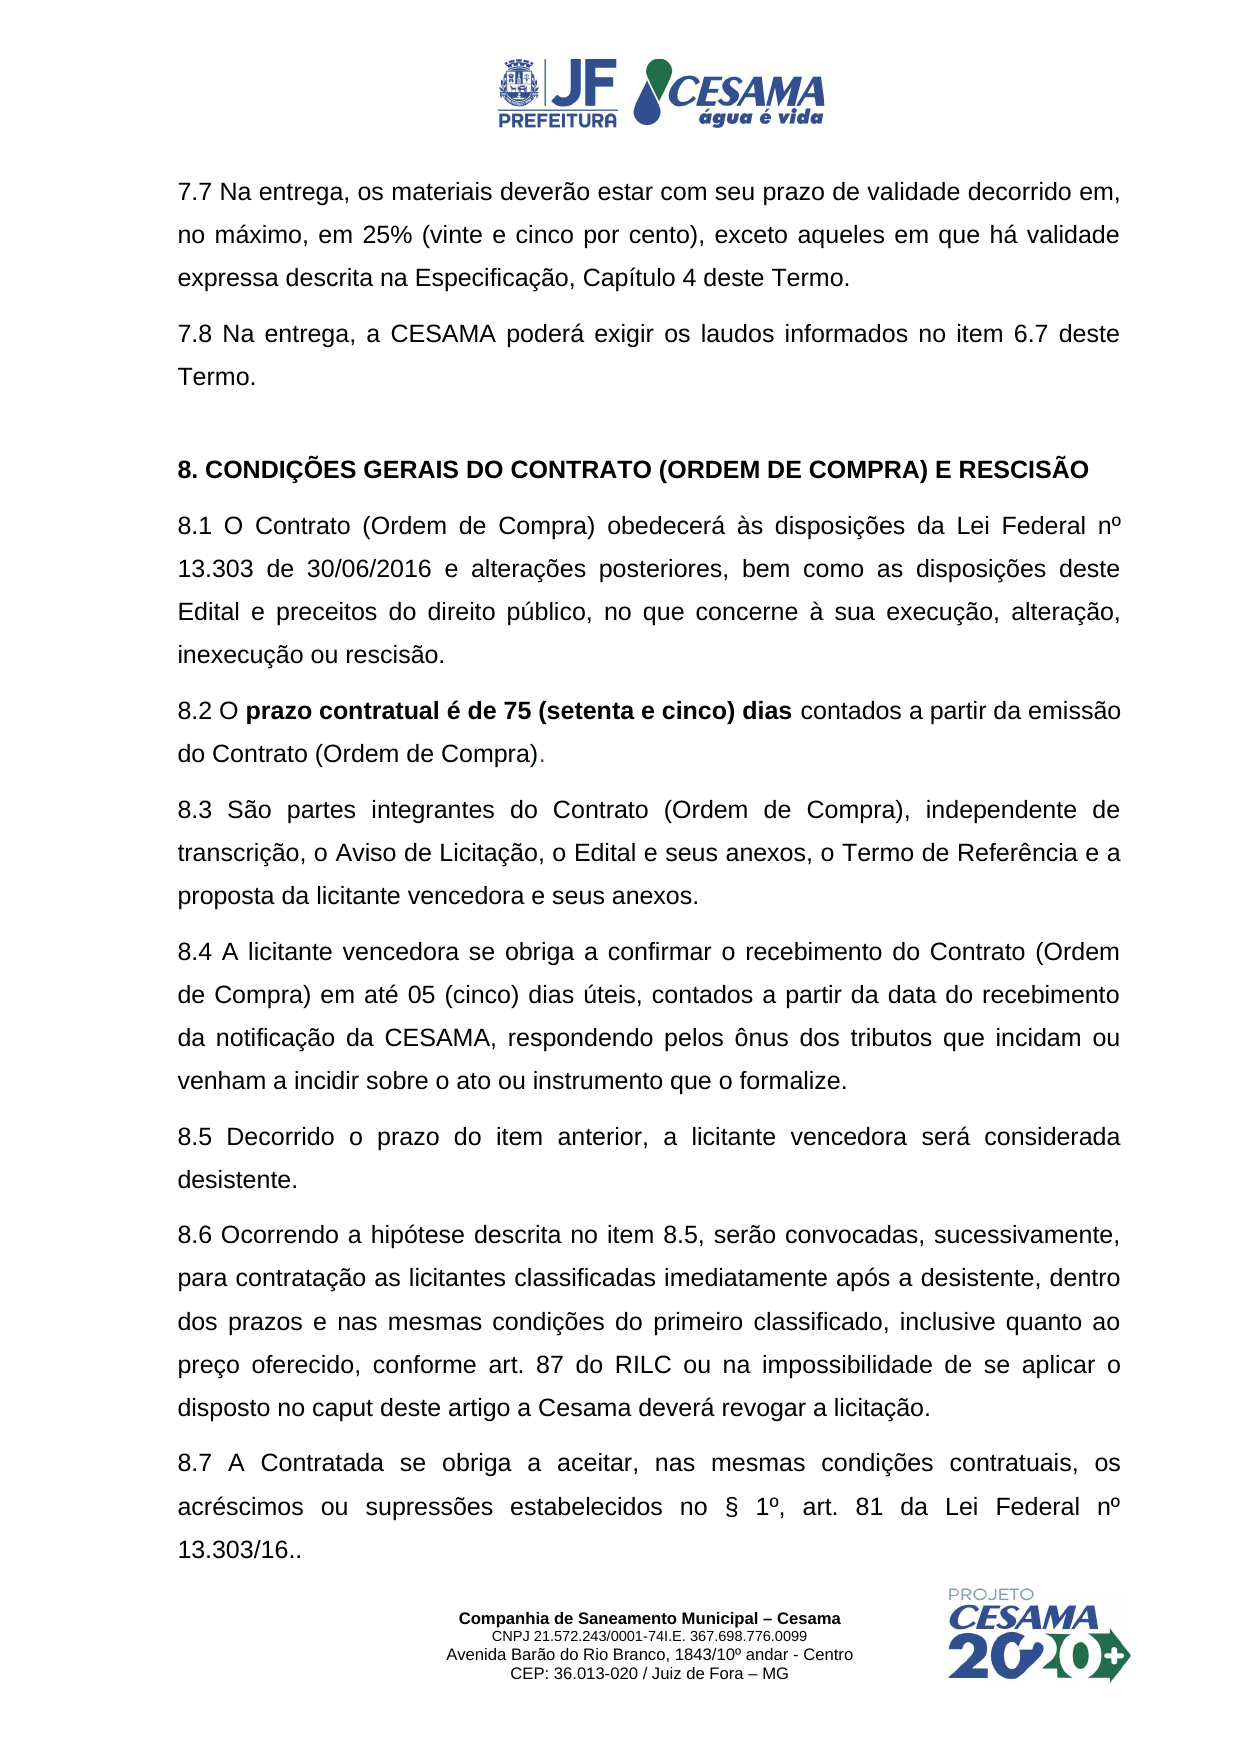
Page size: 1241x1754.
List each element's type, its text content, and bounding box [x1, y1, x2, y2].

text 8.2 O prazo contratual é de 75 (setenta e cinco) dias contados a partir da emissão do Contrato (Ordem de Compra). [177, 696, 1122, 768]
text 8.3 São partes integrantes do Contrato (Ordem de Compra), independente de transcrição, o Aviso de Licitação, o Edital e seus anexos, o Termo de Referência e a proposta da licitante vencedora e seus anexos. [177, 795, 1122, 910]
text 8.6 Ocorrendo a hipótese descrita no item 8.5, serão convocadas, sucessivamente, para contratação as licitantes classificadas imediatamente após a desistente, dentro dos prazos e nas mesmas condições do primeiro classificado, inclusive quanto ao preço oferecido, conforme art. 87 do RILC ou na impossibilidade de se aplicar o disposto no caput deste artigo a Cesama deverá revogar a licitação. [177, 1220, 1122, 1422]
list 7.7 Na entrega, os materiais deverão estar com seu prazo de validade decorrido em, no máximo, em 25% (vinte e cinco por cento), exceto aqueles em que há validade expressa descrita na Especificação, Capítulo 4 deste Termo. [177, 177, 1122, 292]
text 8.1 O Contrato (Ordem de Compra) obedecerá às disposições da Lei Federal nº 13.303 de 30/06/2016 e alterações posteriores, bem como as disposições deste Edital e preceitos do direito público, no que concerne à sua execução, alteração, inexecução ou rescisão. [177, 511, 1122, 669]
text 7.8 Na entrega, a CESAMA poderá exigir os laudos informados no item 6.7 deste Termo. [177, 319, 1122, 391]
text 8.7 A Contratada se obriga a aceitar, nas mesmas condições contratuais, os acréscimos ou supressões estabelecidos no § 1º, art. 81 da Lei Federal nº 13.303/16.. [177, 1448, 1122, 1563]
picture [948, 1588, 1131, 1683]
text 8.5 Decorrido o prazo do item anterior, a licitante vencedora será considerada desistente. [177, 1122, 1122, 1193]
text 8. CONDIÇÕES GERAIS DO CONTRATO (ORDEM DE COMPRA) E RESCISÃO [177, 455, 1122, 484]
text 8.4 A licitante vencedora se obriga a confirmar o recebimento do Contrato (Ordem de Compra) em até 05 (cinco) dias úteis, contados a partir da data do recebimento da notificação da CESAMA, respondendo pelos ônus dos tributos que incidam ou venham a incidir sobre o ato ou instrumento que o formalize. [177, 937, 1122, 1095]
picture [497, 59, 825, 128]
